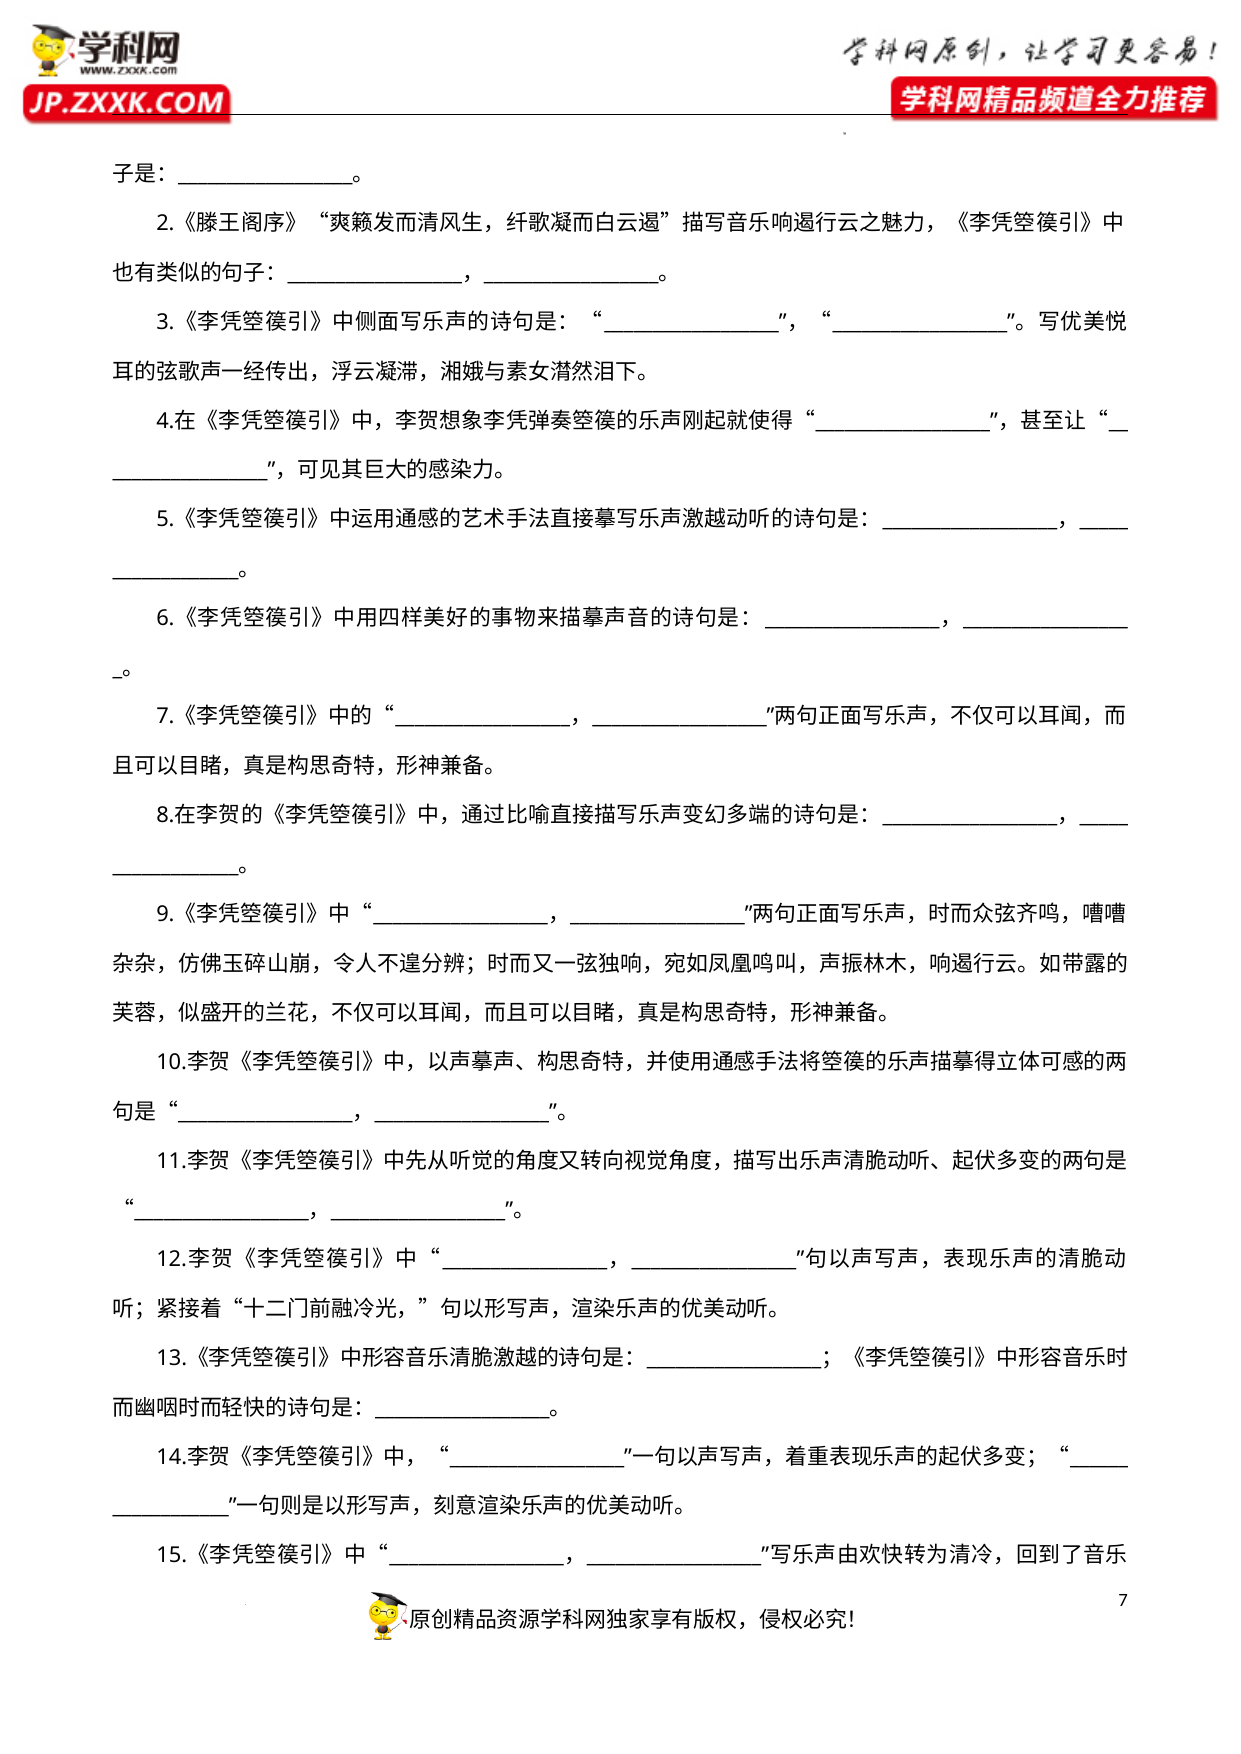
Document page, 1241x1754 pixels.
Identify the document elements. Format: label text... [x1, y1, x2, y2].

text 13.《李凭箜篌引》中形容音乐清脆激越的诗句是：__________________；《李凭箜篌引》中形容音乐时而幽咽时而轻快的诗句是：__________________。 [112, 1339, 1128, 1422]
text 12.李贺《李凭箜篌引》中“_________________，_________________”句以声写声，表现乐声的清脆动听；紧接着“十二门前融冷光，”句以形写声，渲染乐声的优美动听。 [112, 1241, 1128, 1324]
text 4.在《李凭箜篌引》中，李贺想象李凭弹奏箜篌的乐声刚起就使得“__________________”，甚至让“__________________”，可见其巨大的感染力。 [112, 402, 1128, 485]
text 6.《李凭箜篌引》中用四样美好的事物来描摹声音的诗句是：__________________，__________________。 [112, 599, 1128, 682]
picture [0, 3, 1241, 144]
text 11.李贺《李凭箜篌引》中先从听觉的角度又转向视觉角度，描写出乐声清脆动听、起伏多变的两句是“__________________，__________________”。 [112, 1142, 1128, 1225]
text 1.《李凭箜篌引》中表明时间是九月深秋的句子是：__________________，交代演奏者姓名和地点的句子是：__________________。 [112, 156, 1128, 189]
text 3.《李凭箜篌引》中侧面写乐声的诗句是：“__________________”，“__________________”。写优美悦耳的弦歌声一经传出，浮云凝滞，湘娥与素女潸然泪下。 [112, 303, 1128, 386]
picture [363, 1588, 409, 1642]
text 9.《李凭箜篌引》中“__________________，__________________”两句正面写乐声，时而众弦齐鸣，嘈嘈杂杂，仿佛玉碎山崩，令人不遑分辨；时而又一弦独响，宛如凤凰鸣叫，声振林木，响遏行云。如带露的芙蓉，似盛开的兰花，不仅可以耳闻，而且可以目睹，真是构思奇特，形神兼备。 [112, 895, 1128, 1028]
text 2.《滕王阁序》“爽籁发而清风生，纤歌凝而白云遏”描写音乐响遏行云之魅力，《李凭箜篌引》中也有类似的句子：__________________，__________________。 [112, 205, 1128, 287]
text 14.李贺《李凭箜篌引》中，“__________________”一句以声写声，着重表现乐声的起伏多变；“__________________”一句则是以形写声，刻意渲染乐声的优美动听。 [112, 1438, 1128, 1521]
text 10.李贺《李凭箜篌引》中，以声摹声、构思奇特，并使用通感手法将箜篌的乐声描摹得立体可感的两句是“__________________，__________________”。 [112, 1043, 1128, 1126]
text 5.《李凭箜篌引》中运用通感的艺术手法直接摹写乐声激越动听的诗句是：__________________，__________________。 [112, 501, 1128, 583]
text 8.在李贺的《李凭箜篌引》中，通过比喻直接描写乐声变幻多端的诗句是：__________________，__________________。 [112, 797, 1128, 879]
text 7.《李凭箜篌引》中的“__________________，__________________”两句正面写乐声，不仅可以耳闻，而且可以目睹，真是构思奇特，形神兼备。 [112, 698, 1128, 781]
text 15.《李凭箜篌引》中“__________________，__________________”写乐声由欢快转为清冷，回到了音乐的主体情绪。 [112, 1537, 1128, 1570]
